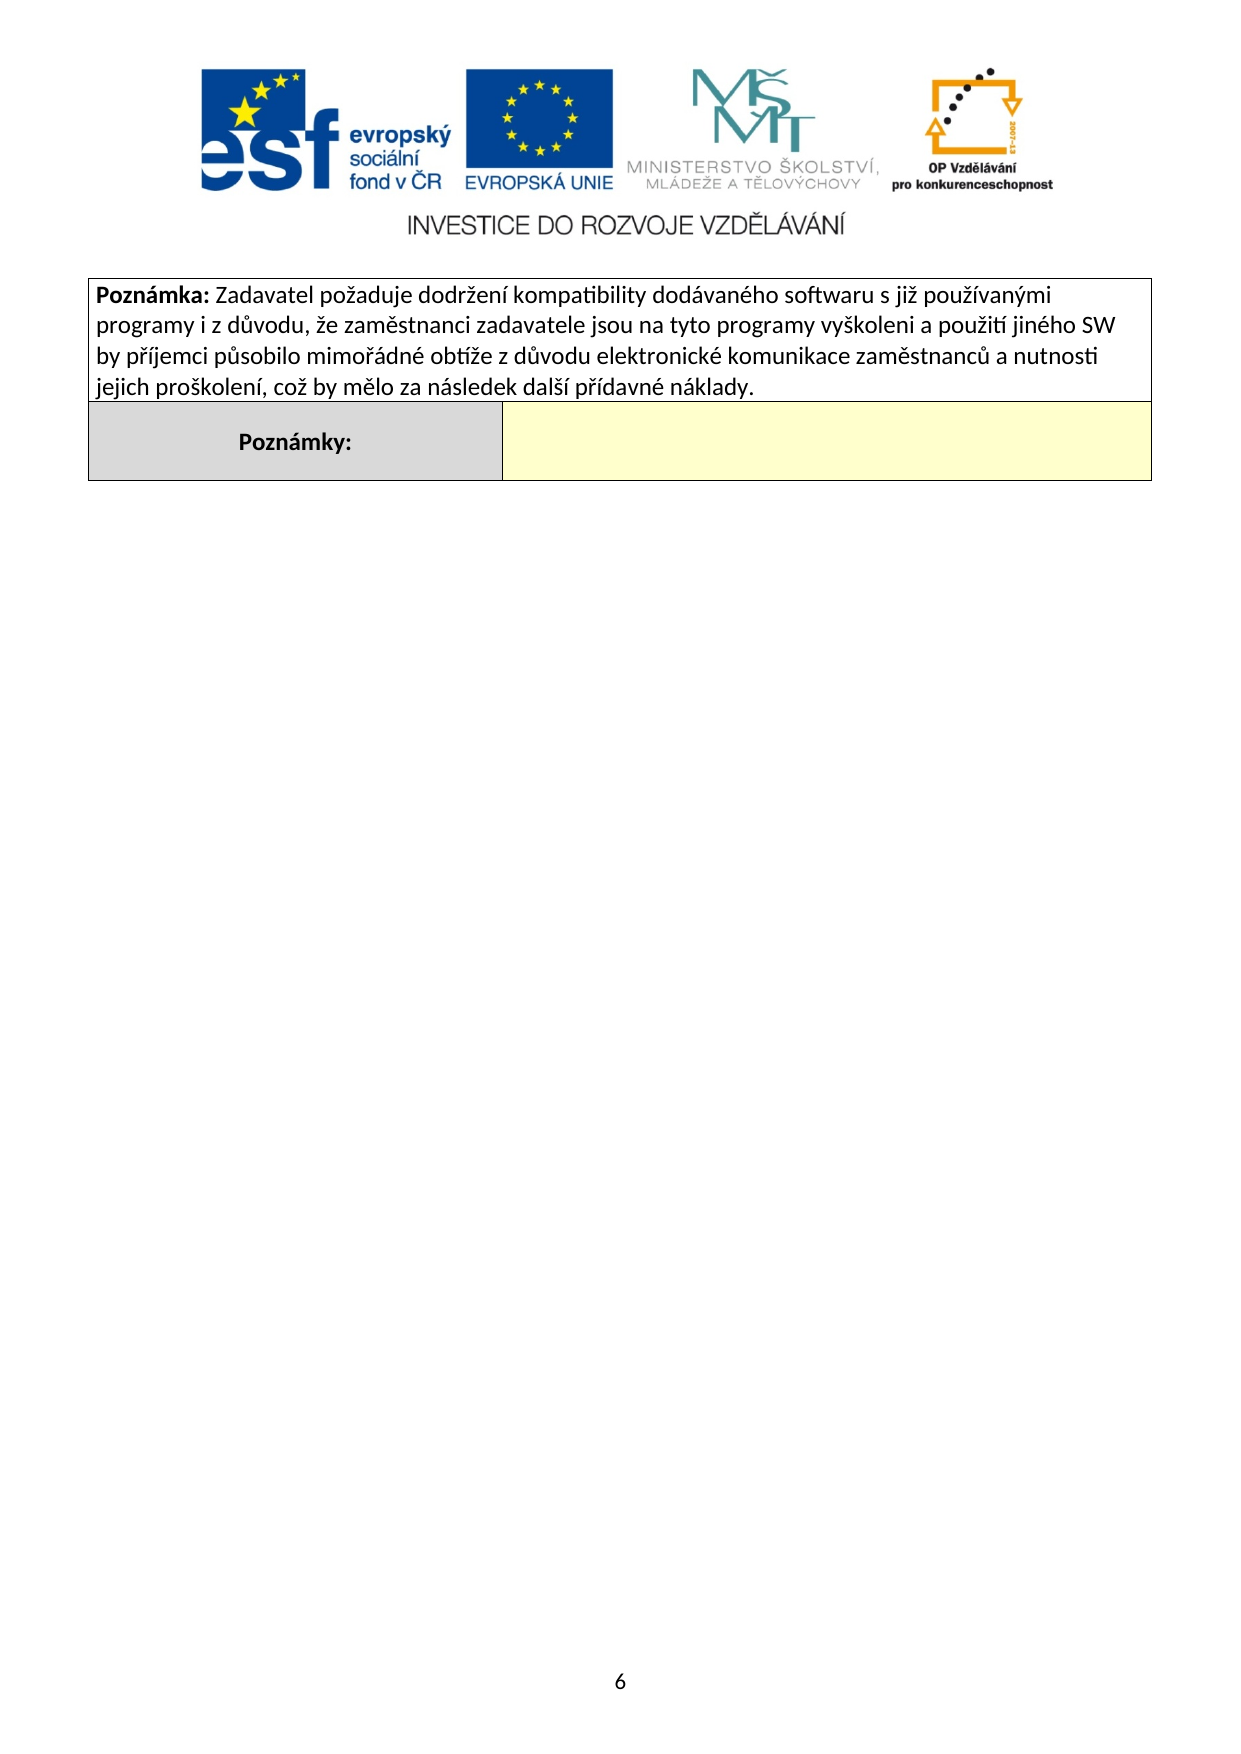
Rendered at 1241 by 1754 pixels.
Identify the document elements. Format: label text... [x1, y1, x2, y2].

picture [156, 30, 1084, 265]
table_cell Poznámky: [89, 402, 502, 480]
table_cell [503, 402, 1151, 480]
table_cell Poznámka: Zadavatel požaduje dodržení kompatibility dodávaného softwaru s již používanými programy i z důvodu, že zaměstnanci zadavatele jsou na tyto programy vyškoleni a použití jiného SW by příjemci působilo mimořádné obtíže z důvodu elektronické komunikace zaměstnanců a nutnosti jejich proškolení, což by mělo za následek další přídavné náklady. [89, 279, 1151, 401]
